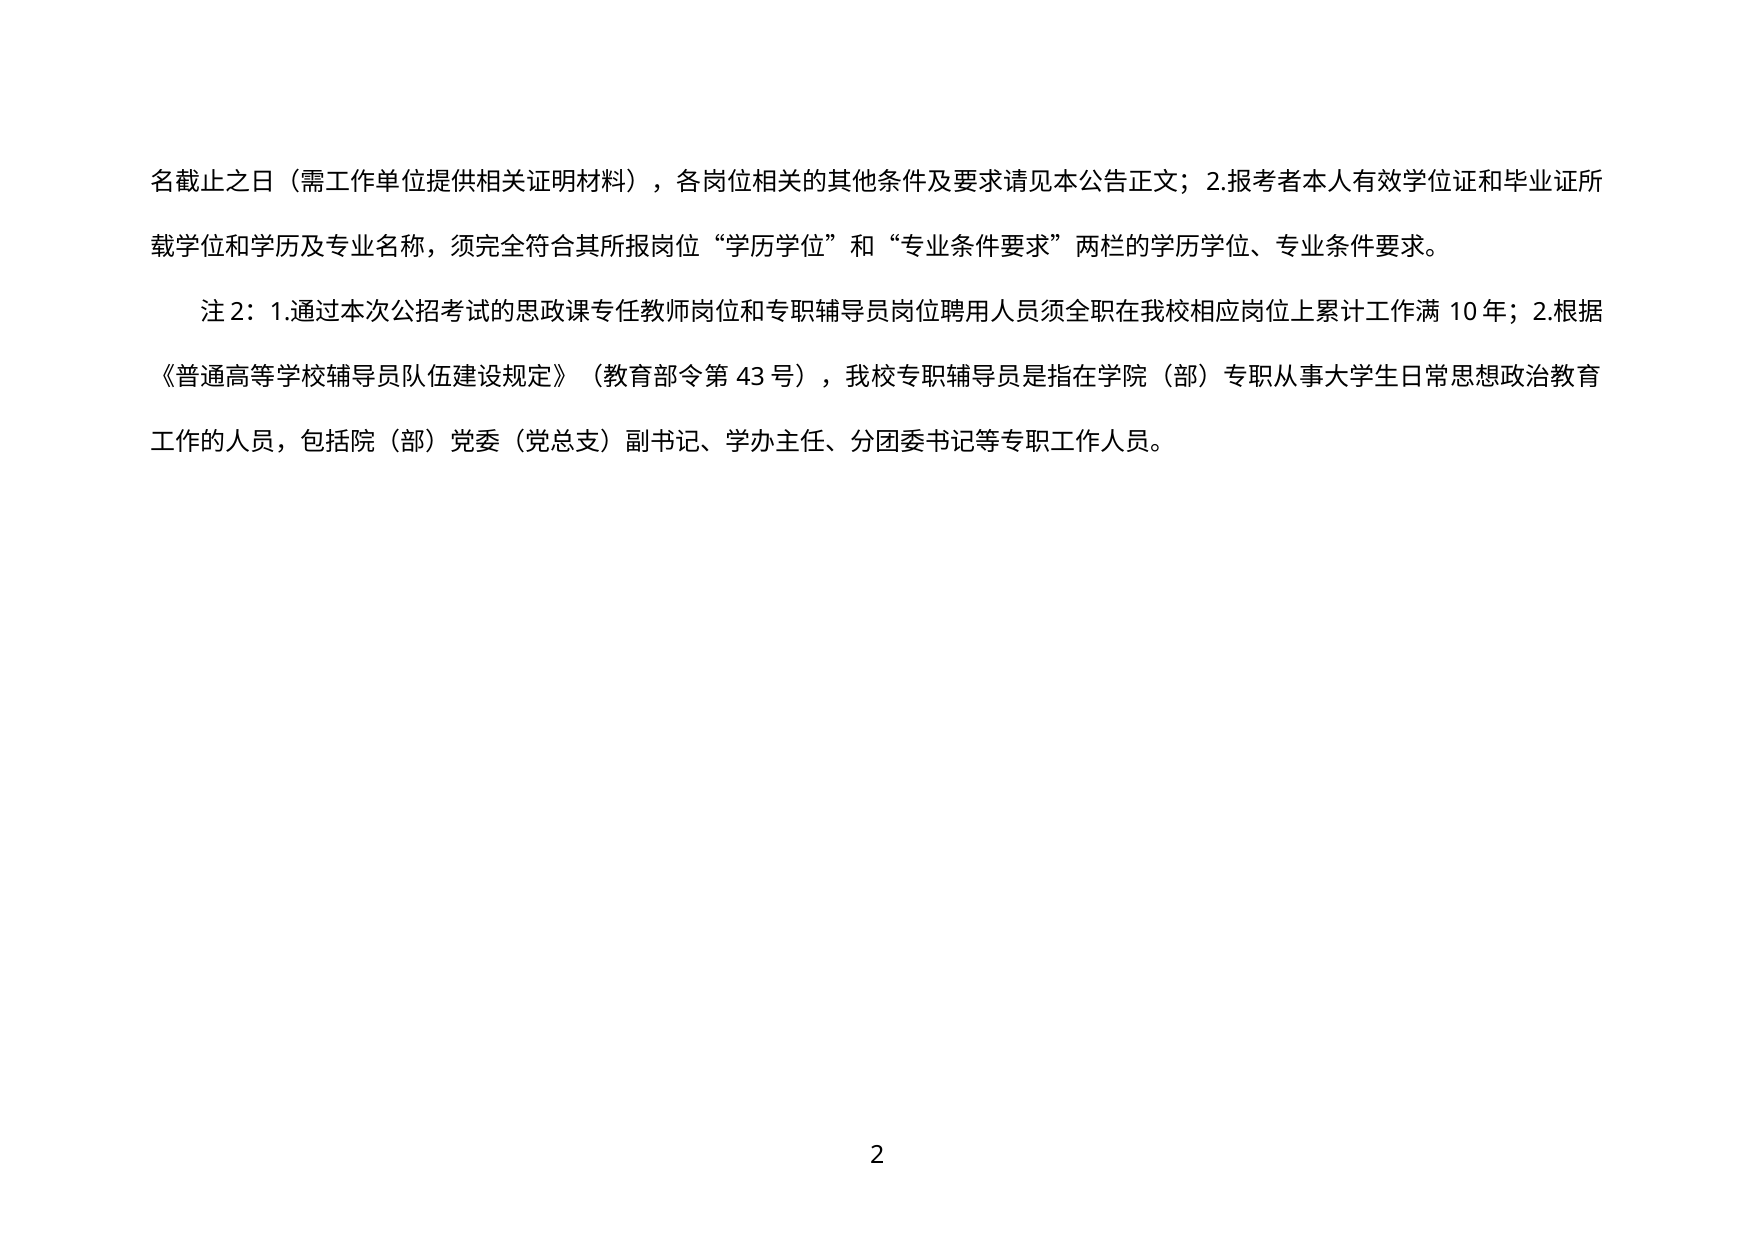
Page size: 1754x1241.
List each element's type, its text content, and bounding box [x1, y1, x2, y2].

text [150, 147, 1604, 277]
text 注2：1.通过本次公招考试的思政课专任教师岗位和专职辅导员岗位聘用人员须全职在我校相应岗位上累计工作满10年；2.根据《普通高等学校辅导员队伍建设规定》（教育部令第43号），我校专职辅导员是指在学院（部）专职从事大学生日常思想政治教育工作的人员，包括院（部）党委（党总支）副书记、学办主任、分团委书记等专职工作人员。 [150, 277, 1604, 472]
